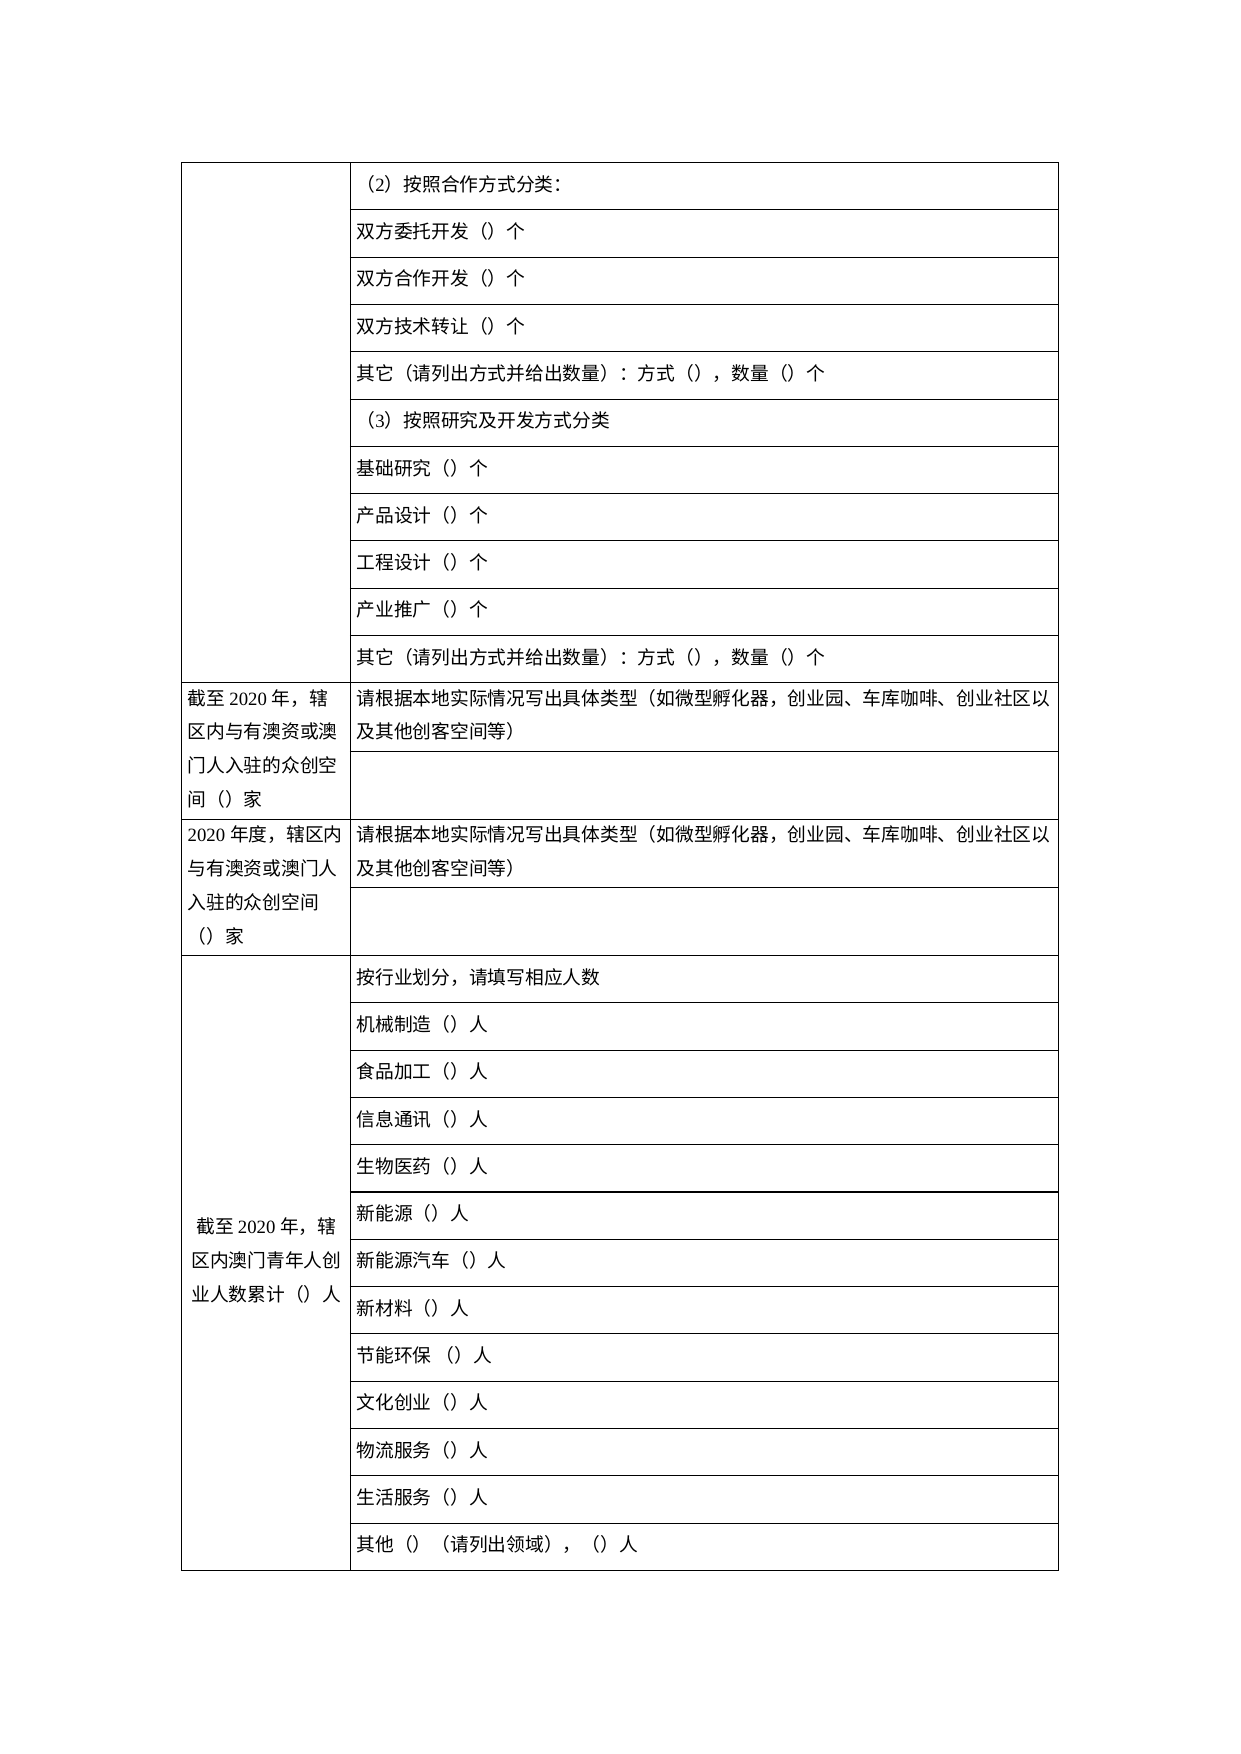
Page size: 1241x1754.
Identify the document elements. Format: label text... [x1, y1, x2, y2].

table_cell 节能环保 （）人 [351, 1334, 1058, 1381]
table_cell 文化创业（）人 [351, 1382, 1058, 1428]
table_cell 工程设计（）个 [351, 541, 1058, 588]
table_cell 基础研究（）个 [351, 447, 1058, 493]
table_cell （2）按照合作方式分类： [351, 163, 1058, 209]
table_cell 2020 年度，辖区内与有澳资或澳门人入驻的众创空间（）家 [182, 820, 350, 955]
table_cell 产业推广（）个 [351, 589, 1058, 635]
table_cell 截至 2020 年，辖区内澳门青年人创业人数累计（）人 [182, 956, 350, 1570]
table_cell 请根据本地实际情况写出具体类型（如微型孵化器，创业园、车库咖啡、创业社区以及其他创客空间等） [351, 820, 1058, 887]
table_cell 其他（）（请列出领域），（）人 [351, 1524, 1058, 1570]
table_cell 请根据本地实际情况写出具体类型（如微型孵化器，创业园、车库咖啡、创业社区以及其他创客空间等） [351, 683, 1058, 751]
table_cell （3）按照研究及开发方式分类 [351, 400, 1058, 446]
table_cell 其它（请列出方式并给出数量）：方式（），数量（）个 [351, 636, 1058, 682]
table_cell 机械制造（）人 [351, 1003, 1058, 1049]
table_cell 产品设计（）个 [351, 494, 1058, 540]
table_cell 新能源（）人 [351, 1193, 1058, 1239]
table_cell 食品加工（）人 [351, 1051, 1058, 1097]
table_cell [351, 888, 1058, 955]
table_cell [351, 752, 1058, 818]
table_cell 双方技术转让（）个 [351, 305, 1058, 351]
table_cell 物流服务（）人 [351, 1429, 1058, 1475]
table_cell 截至 2020 年，辖区内与有澳资或澳门人入驻的众创空间（）家 [182, 683, 350, 818]
table_cell 按行业划分，请填写相应人数 [351, 956, 1058, 1002]
table_cell 生物医药（）人 [351, 1145, 1058, 1191]
table_cell 新能源汽车（）人 [351, 1240, 1058, 1286]
table_cell 双方合作开发（）个 [351, 258, 1058, 304]
table_cell 其它（请列出方式并给出数量）：方式（），数量（）个 [351, 352, 1058, 398]
table_cell 新材料（）人 [351, 1287, 1058, 1333]
table_cell 双方委托开发（）个 [351, 210, 1058, 257]
table_cell 信息通讯（）人 [351, 1098, 1058, 1144]
table_cell 生活服务（）人 [351, 1476, 1058, 1522]
